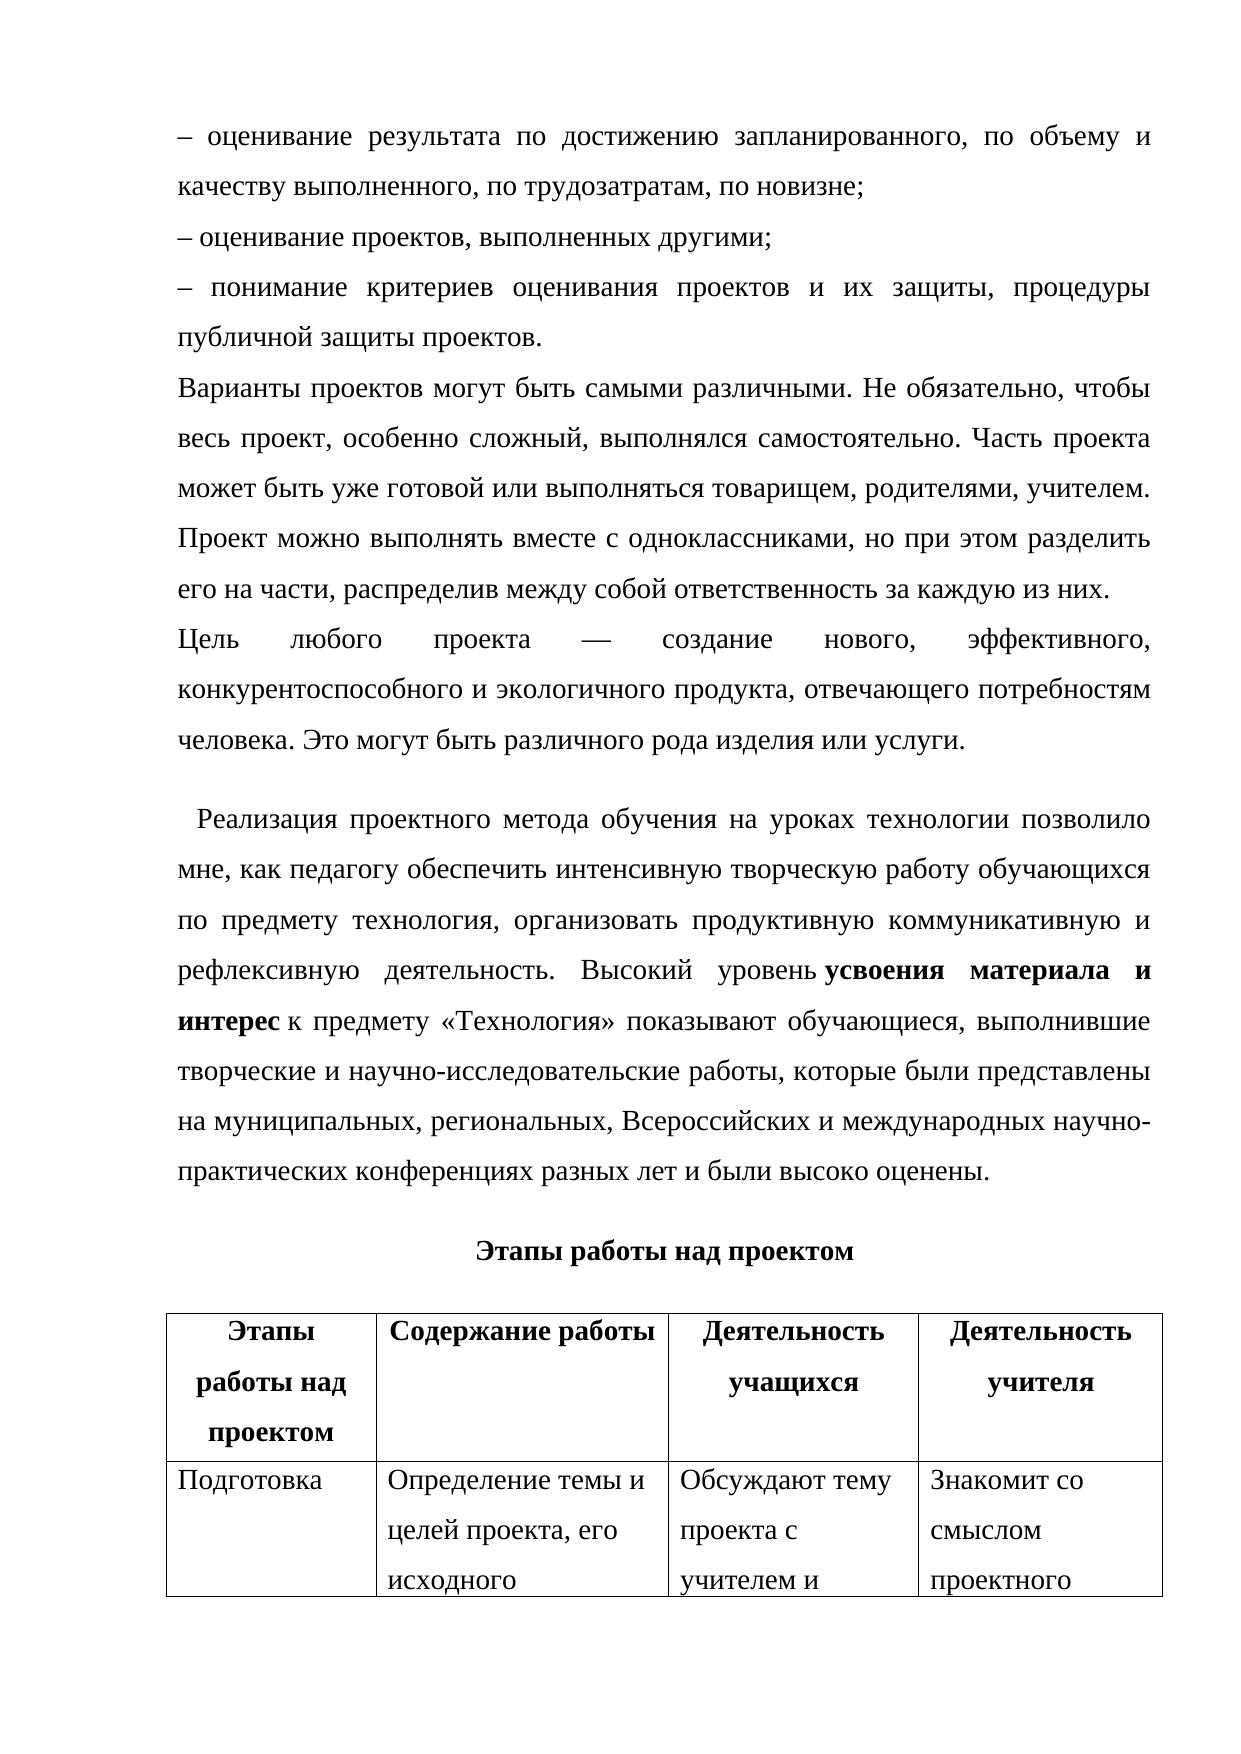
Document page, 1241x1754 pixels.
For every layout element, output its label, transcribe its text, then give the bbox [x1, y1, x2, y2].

table_header Этапы работы над проектом [167, 1314, 376, 1461]
text Этапы работы над проектом [177, 1233, 1152, 1267]
table_cell Подготовка [167, 1462, 376, 1596]
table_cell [669, 1462, 918, 1596]
table_header Содержание работы [377, 1314, 668, 1461]
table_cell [377, 1462, 668, 1596]
text Реализация проектного метода обучения на уроках технологии позволило мне, как педагогу обеспечить интенсивную творческую работу обучающихся по предмету технология, организовать продуктивную коммуникативную и рефлексивную деятельность. Высокий уровень усвоения материала и интерес к предмету «Технология» показывают обучающиеся, выполнившие творческие и научно-исследовательские работы, которые были представлены на муниципальных, региональных, Всероссийских и международных научно-практических конференциях разных лет и были высоко оценены. [177, 801, 1152, 1187]
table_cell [919, 1462, 1162, 1596]
table_header Деятельность учителя [919, 1314, 1162, 1461]
text Варианты проектов могут быть самыми различными. Не обязательно, чтобы весь проект, особенно сложный, выполнялся самостоятельно. Часть проекта может быть уже готовой или выполняться товарищем, родителями, учителем. Проект можно выполнять вместе с одноклассниками, но при этом разделить его на части, распределив между собой ответственность за каждую из них. [177, 370, 1152, 604]
table_header Деятельность учащихся [669, 1314, 918, 1461]
text Цель любого проекта — создание нового, эффективного, конкурентоспособного и экологичного продукта, отвечающего потребностям человека. Это могут быть различного рода изделия или услуги. [177, 621, 1152, 755]
text – оценивание результата по достижению запланированного, по объему и качеству выполненного, по трудозатратам, по новизне; [177, 118, 1152, 202]
text – оценивание проектов, выполненных другими; [177, 219, 1152, 252]
text – понимание критериев оценивания проектов и их защиты, процедуры публичной защиты проектов. [177, 269, 1152, 353]
